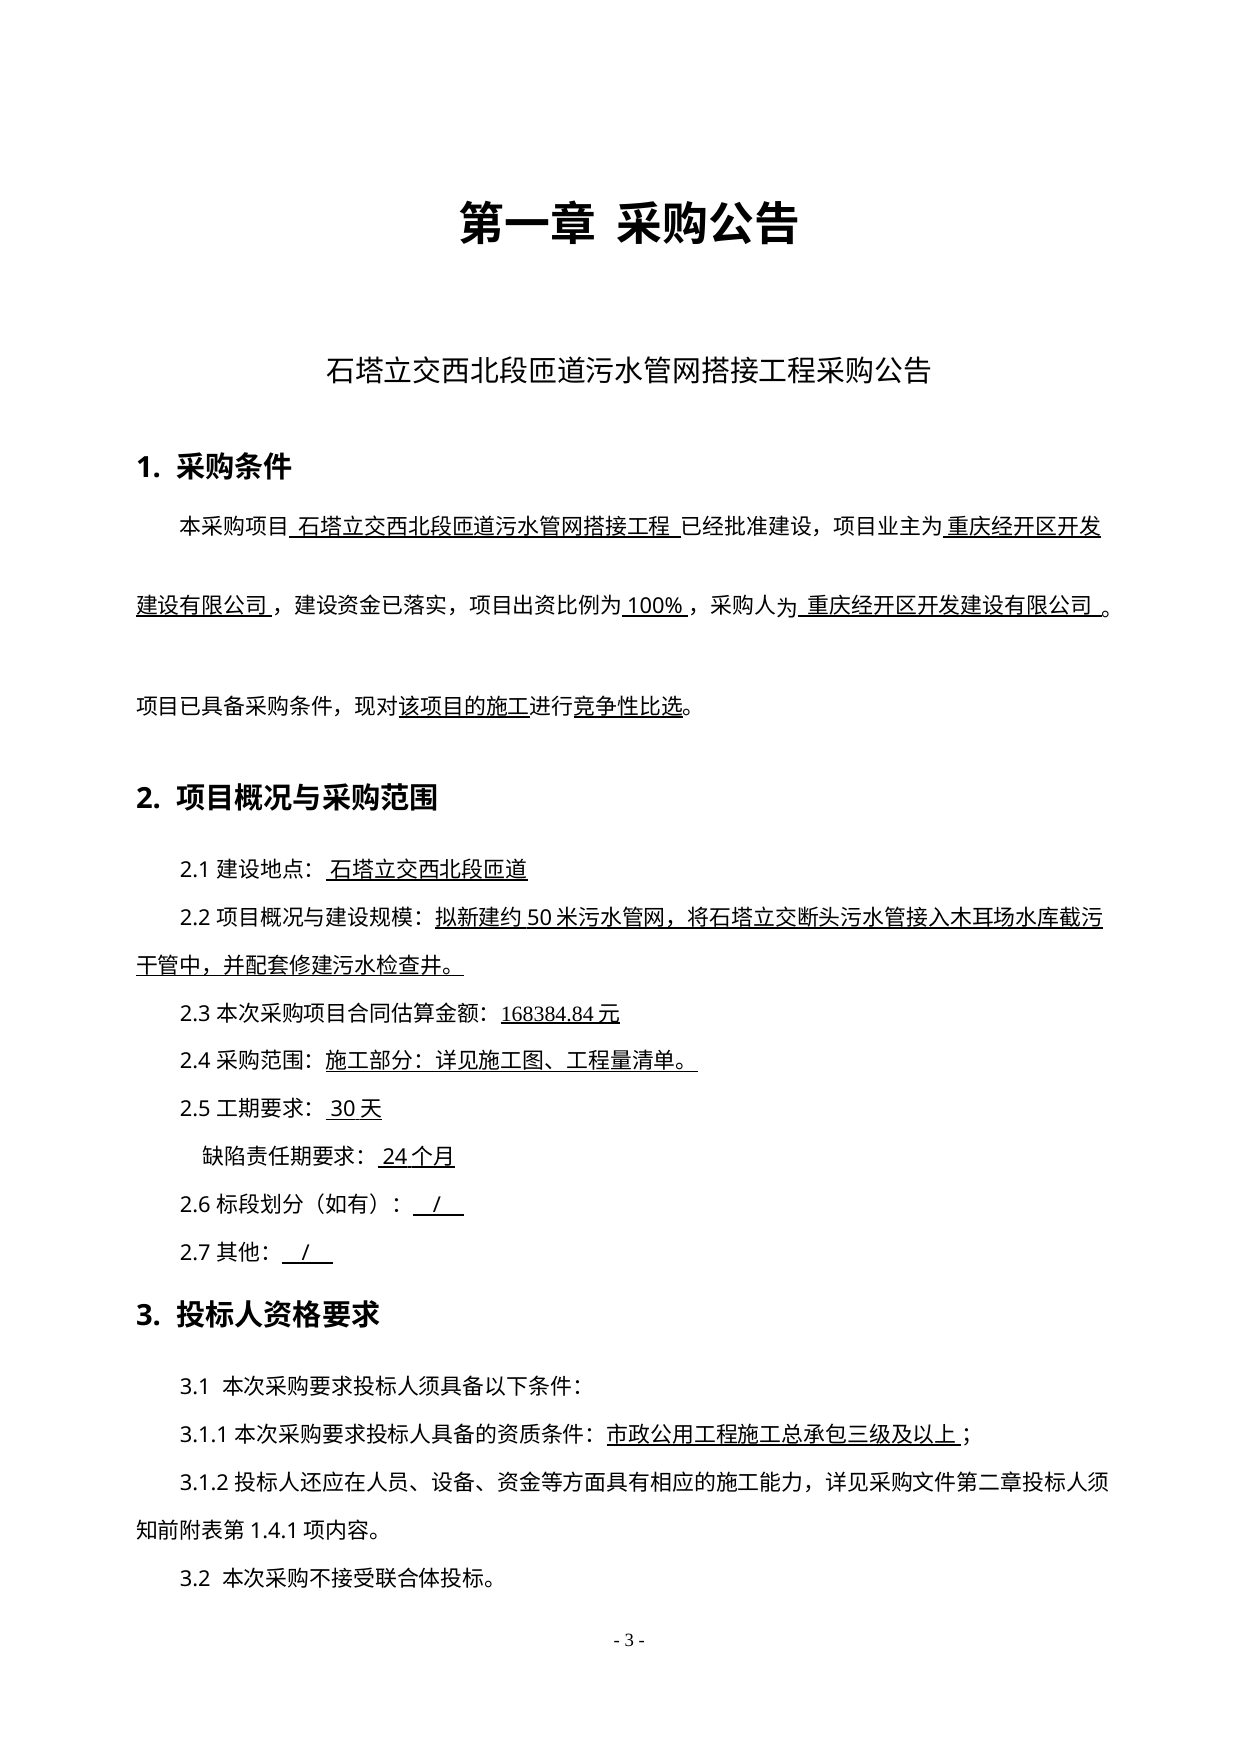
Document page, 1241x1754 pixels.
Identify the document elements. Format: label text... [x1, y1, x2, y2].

text 2.2 项目概况与建设规模：拟新建约50米污水管网，将石塔立交断头污水管接入木耳场水库截污干管中，并配套修建污水检查井。 [136, 887, 1122, 983]
text 本采购项目 石塔立交西北段匝道污水管网搭接工程 已经批准建设，项目业主为 重庆经开区开发建设有限公司 ，建设资金已落实，项目出资比例为 100% ，采购人为 重庆经开区开发建设有限公司 。项目已具备采购条件，现对该项目的施工进行竞争性比选。 [136, 508, 1122, 736]
text 3.1.2 投标人还应在人员、设备、资金等方面具有相应的施工能力，详见采购文件第二章投标人须知前附表第1.4.1项内容。 [136, 1452, 1122, 1548]
subtitle 3. 投标人资格要求 [136, 1281, 1122, 1346]
text 2.3 本次采购项目合同估算金额：168384.84元 [136, 983, 1122, 1031]
text 缺陷责任期要求： 24个月 [136, 1126, 1122, 1174]
text 2.7 其他： / [136, 1222, 1122, 1270]
text 3.1.1 本次采购要求投标人具备的资质条件：市政公用工程施工总承包三级及以上 ； [136, 1404, 1122, 1452]
subtitle 2. 项目概况与采购范围 [136, 763, 1122, 828]
text 石塔立交西北段匝道污水管网搭接工程采购公告 [136, 336, 1122, 401]
text 2.4 采购范围：施工部分：详见施工图、工程量清单。 [136, 1031, 1122, 1078]
text 2.1 建设地点： 石塔立交西北段匝道 [136, 839, 1122, 887]
subtitle 1. 采购条件 [136, 433, 1122, 498]
text 3.2 本次采购不接受联合体投标。 [136, 1548, 1122, 1596]
subtitle 第一章 采购公告 [136, 171, 1122, 269]
text 2.6 标段划分（如有）： / [136, 1174, 1122, 1222]
text 2.5 工期要求： 30天 [136, 1078, 1122, 1126]
text 3.1 本次采购要求投标人须具备以下条件： [136, 1356, 1122, 1404]
